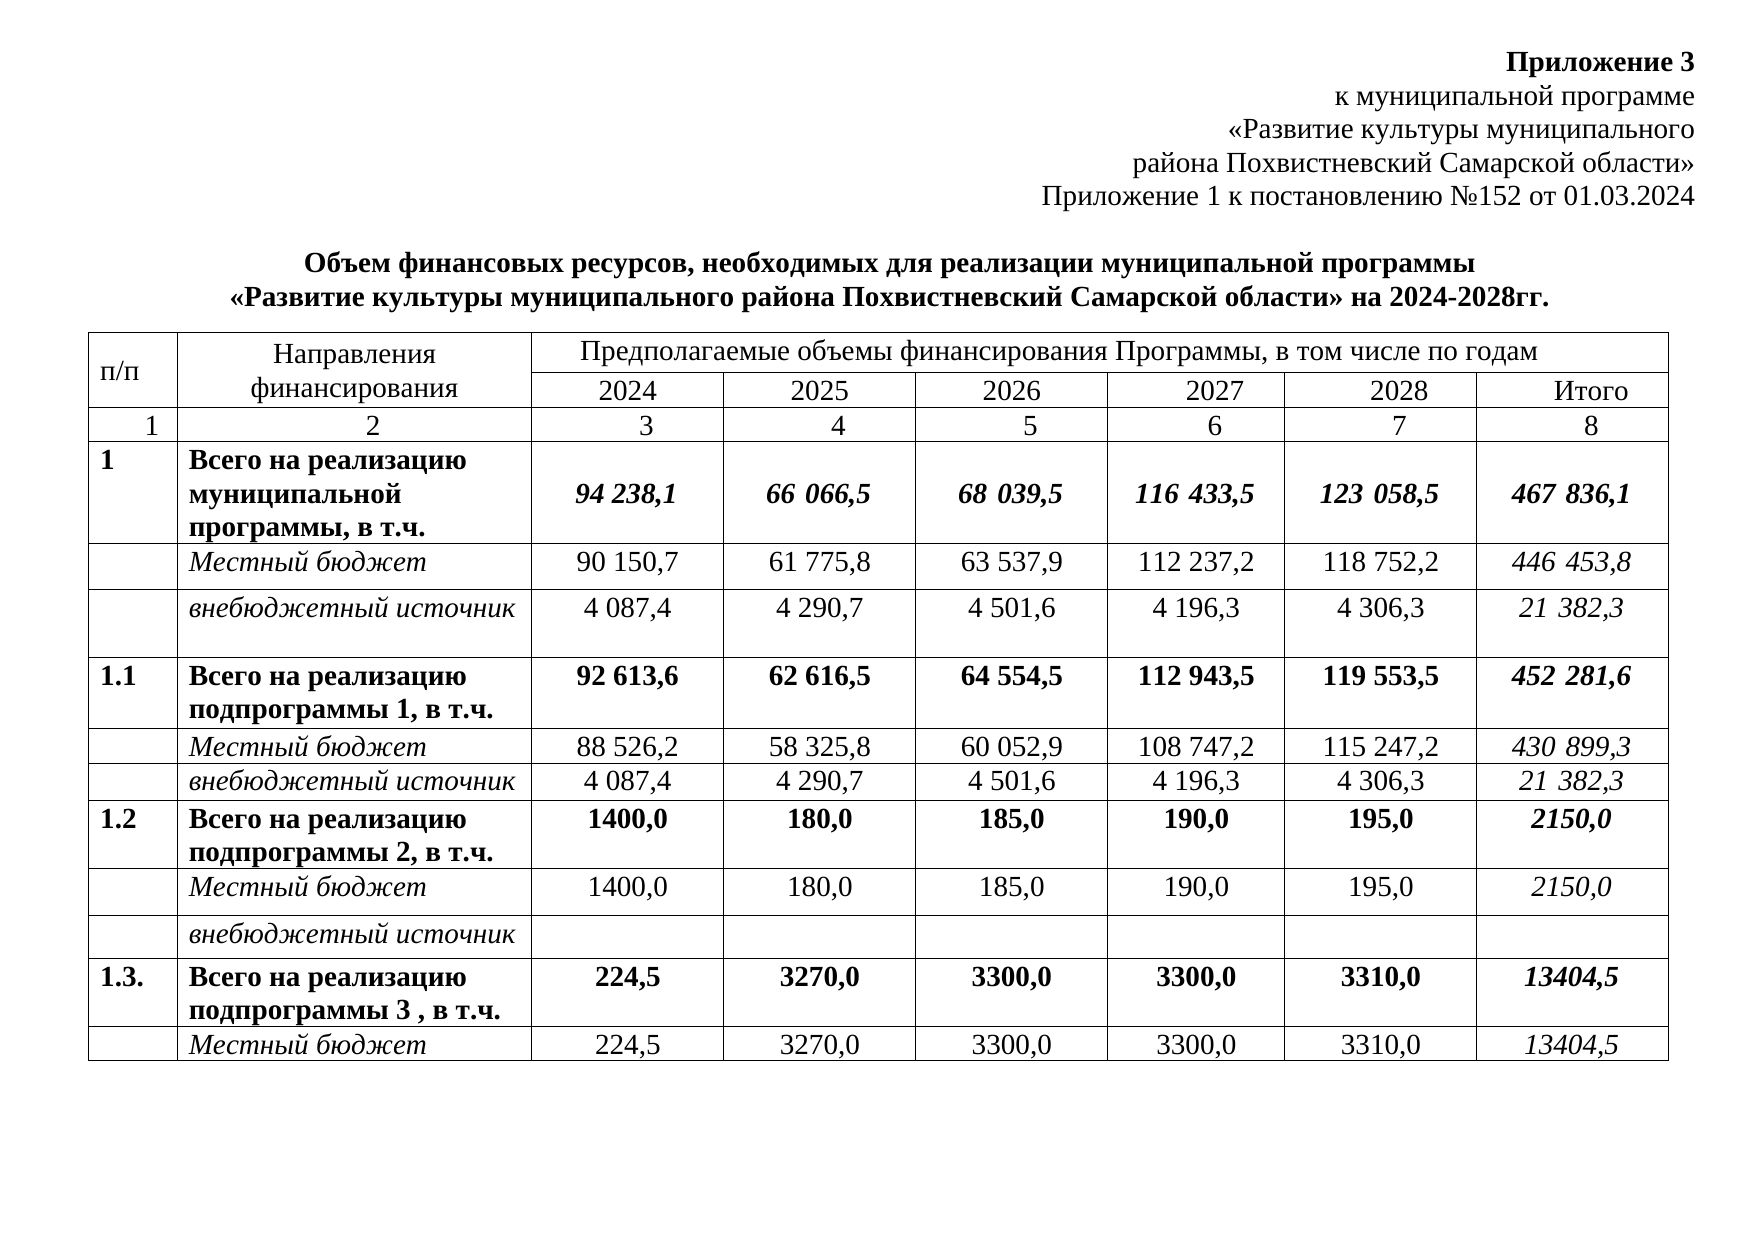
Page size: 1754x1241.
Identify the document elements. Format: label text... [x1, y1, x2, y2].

table_cell [89, 764, 177, 800]
table_cell 4 087,4 [532, 590, 723, 657]
table_cell 1400,0 [532, 801, 723, 868]
table_cell 3270,0 [724, 1027, 915, 1060]
table_cell 21 382,3 [1477, 764, 1668, 800]
table_cell 3310,0 [1285, 1027, 1476, 1060]
table_cell [532, 916, 723, 958]
table_cell 224,5 [532, 1027, 723, 1060]
table_cell 446 453,8 [1477, 544, 1668, 589]
table_cell 2 [178, 408, 531, 441]
text Приложение 3 [47, 44, 1695, 78]
table_cell 4 306,3 [1285, 764, 1476, 800]
text Объем финансовых ресурсов, необходимых для реализации муниципальной программы [84, 246, 1695, 279]
table_cell Всего на реализацию подпрограммы 3 , в т.ч. [178, 959, 531, 1026]
table_cell 190,0 [1108, 801, 1284, 868]
table_cell 1.2 [89, 801, 177, 868]
table_cell 13404,5 [1477, 959, 1668, 1026]
table_cell 1 [89, 442, 177, 543]
table_cell Всего на реализацию подпрограммы 2, в т.ч. [178, 801, 531, 868]
table_cell [1285, 916, 1476, 958]
table_cell 452 281,6 [1477, 658, 1668, 728]
table_cell внебюджетный источник [178, 764, 531, 800]
table_cell 116 433,5 [1108, 442, 1284, 543]
table_cell Местный бюджет [178, 869, 531, 915]
table_cell 430 899,3 [1477, 729, 1668, 762]
table_cell 63 537,9 [916, 544, 1107, 589]
table_cell 118 752,2 [1285, 544, 1476, 589]
table_cell 2024 [532, 373, 723, 407]
table_cell 3310,0 [1285, 959, 1476, 1026]
table_header Предполагаемые объемы финансирования Программы, в том числе по годам [532, 333, 1668, 372]
table_header п/п [89, 333, 177, 407]
table_cell 2150,0 [1477, 801, 1668, 868]
table_cell 61 775,8 [724, 544, 915, 589]
table_cell 2027 [1108, 373, 1284, 407]
table_cell 195,0 [1285, 801, 1476, 868]
table_cell 224,5 [532, 959, 723, 1026]
table_cell 112 943,5 [1108, 658, 1284, 728]
table_cell 4 290,7 [724, 590, 915, 657]
table_cell 3 [532, 408, 723, 441]
table_cell 6 [1108, 408, 1284, 441]
table_cell 64 554,5 [916, 658, 1107, 728]
table_cell 90 150,7 [532, 544, 723, 589]
table_cell 180,0 [724, 869, 915, 915]
table_cell 5 [916, 408, 1107, 441]
table_cell 119 553,5 [1285, 658, 1476, 728]
table_cell 4 306,3 [1285, 590, 1476, 657]
table_cell внебюджетный источник [178, 916, 531, 958]
table_cell 4 [724, 408, 915, 441]
table_cell 185,0 [916, 801, 1107, 868]
table_cell 66 066,5 [724, 442, 915, 543]
text «Развитие культуры муниципального [84, 111, 1695, 145]
table_cell 2028 [1285, 373, 1476, 407]
table_cell внебюджетный источник [178, 590, 531, 657]
table_cell 108 747,2 [1108, 729, 1284, 762]
table_cell 4 290,7 [724, 764, 915, 800]
table_cell Местный бюджет [178, 544, 531, 589]
table_cell 60 052,9 [916, 729, 1107, 762]
table_cell 1.1 [89, 658, 177, 728]
table_cell 4 196,3 [1108, 590, 1284, 657]
table_cell 2025 [724, 373, 915, 407]
table_cell 7 [1285, 408, 1476, 441]
table_cell 2150,0 [1477, 869, 1668, 915]
table_cell 13404,5 [1477, 1027, 1668, 1060]
table_cell 68 039,5 [916, 442, 1107, 543]
table_cell 88 526,2 [532, 729, 723, 762]
table_cell 1400,0 [532, 869, 723, 915]
table_cell Всего на реализацию муниципальной программы, в т.ч. [178, 442, 531, 543]
table_header Направления финансирования [178, 333, 531, 407]
table_cell [89, 544, 177, 589]
table_cell 58 325,8 [724, 729, 915, 762]
table_cell 4 087,4 [532, 764, 723, 800]
table_cell 115 247,2 [1285, 729, 1476, 762]
text к муниципальной программе [84, 78, 1695, 111]
table_cell 4 196,3 [1108, 764, 1284, 800]
table_cell [89, 729, 177, 762]
table_cell Местный бюджет [178, 1027, 531, 1060]
table_cell 62 616,5 [724, 658, 915, 728]
table_cell [89, 590, 177, 657]
table_cell 94 238,1 [532, 442, 723, 543]
table_cell [89, 916, 177, 958]
table_cell Всего на реализацию подпрограммы 1, в т.ч. [178, 658, 531, 728]
table_cell 3300,0 [1108, 959, 1284, 1026]
table_cell 4 501,6 [916, 590, 1107, 657]
table_cell 2026 [916, 373, 1107, 407]
table_cell 180,0 [724, 801, 915, 868]
table_cell [1477, 916, 1668, 958]
text Приложение 1 к постановлению №152 от 01.03.2024 [136, 178, 1695, 212]
table_cell 3300,0 [1108, 1027, 1284, 1060]
table_cell Местный бюджет [178, 729, 531, 762]
table_cell 8 [1477, 408, 1668, 441]
table_cell [724, 916, 915, 958]
text «Развитие культуры муниципального района Похвистневский Самарской области» на 2024-2028гг. [84, 279, 1695, 313]
table_cell 4 501,6 [916, 764, 1107, 800]
table_cell 3300,0 [916, 959, 1107, 1026]
table_cell 21 382,3 [1477, 590, 1668, 657]
table_cell 1 [89, 408, 177, 441]
table_cell [916, 916, 1107, 958]
table_cell [89, 1027, 177, 1060]
table_cell 3270,0 [724, 959, 915, 1026]
table_cell 185,0 [916, 869, 1107, 915]
table_cell Итого [1477, 373, 1668, 407]
table_cell [89, 869, 177, 915]
table_cell 190,0 [1108, 869, 1284, 915]
table_cell 112 237,2 [1108, 544, 1284, 589]
table_cell 467 836,1 [1477, 442, 1668, 543]
table_cell [1108, 916, 1284, 958]
text района Похвистневский Самарской области» [84, 145, 1695, 178]
table_cell 92 613,6 [532, 658, 723, 728]
table_cell 3300,0 [916, 1027, 1107, 1060]
table_cell 1.3. [89, 959, 177, 1026]
table_cell 123 058,5 [1285, 442, 1476, 543]
table_cell 195,0 [1285, 869, 1476, 915]
